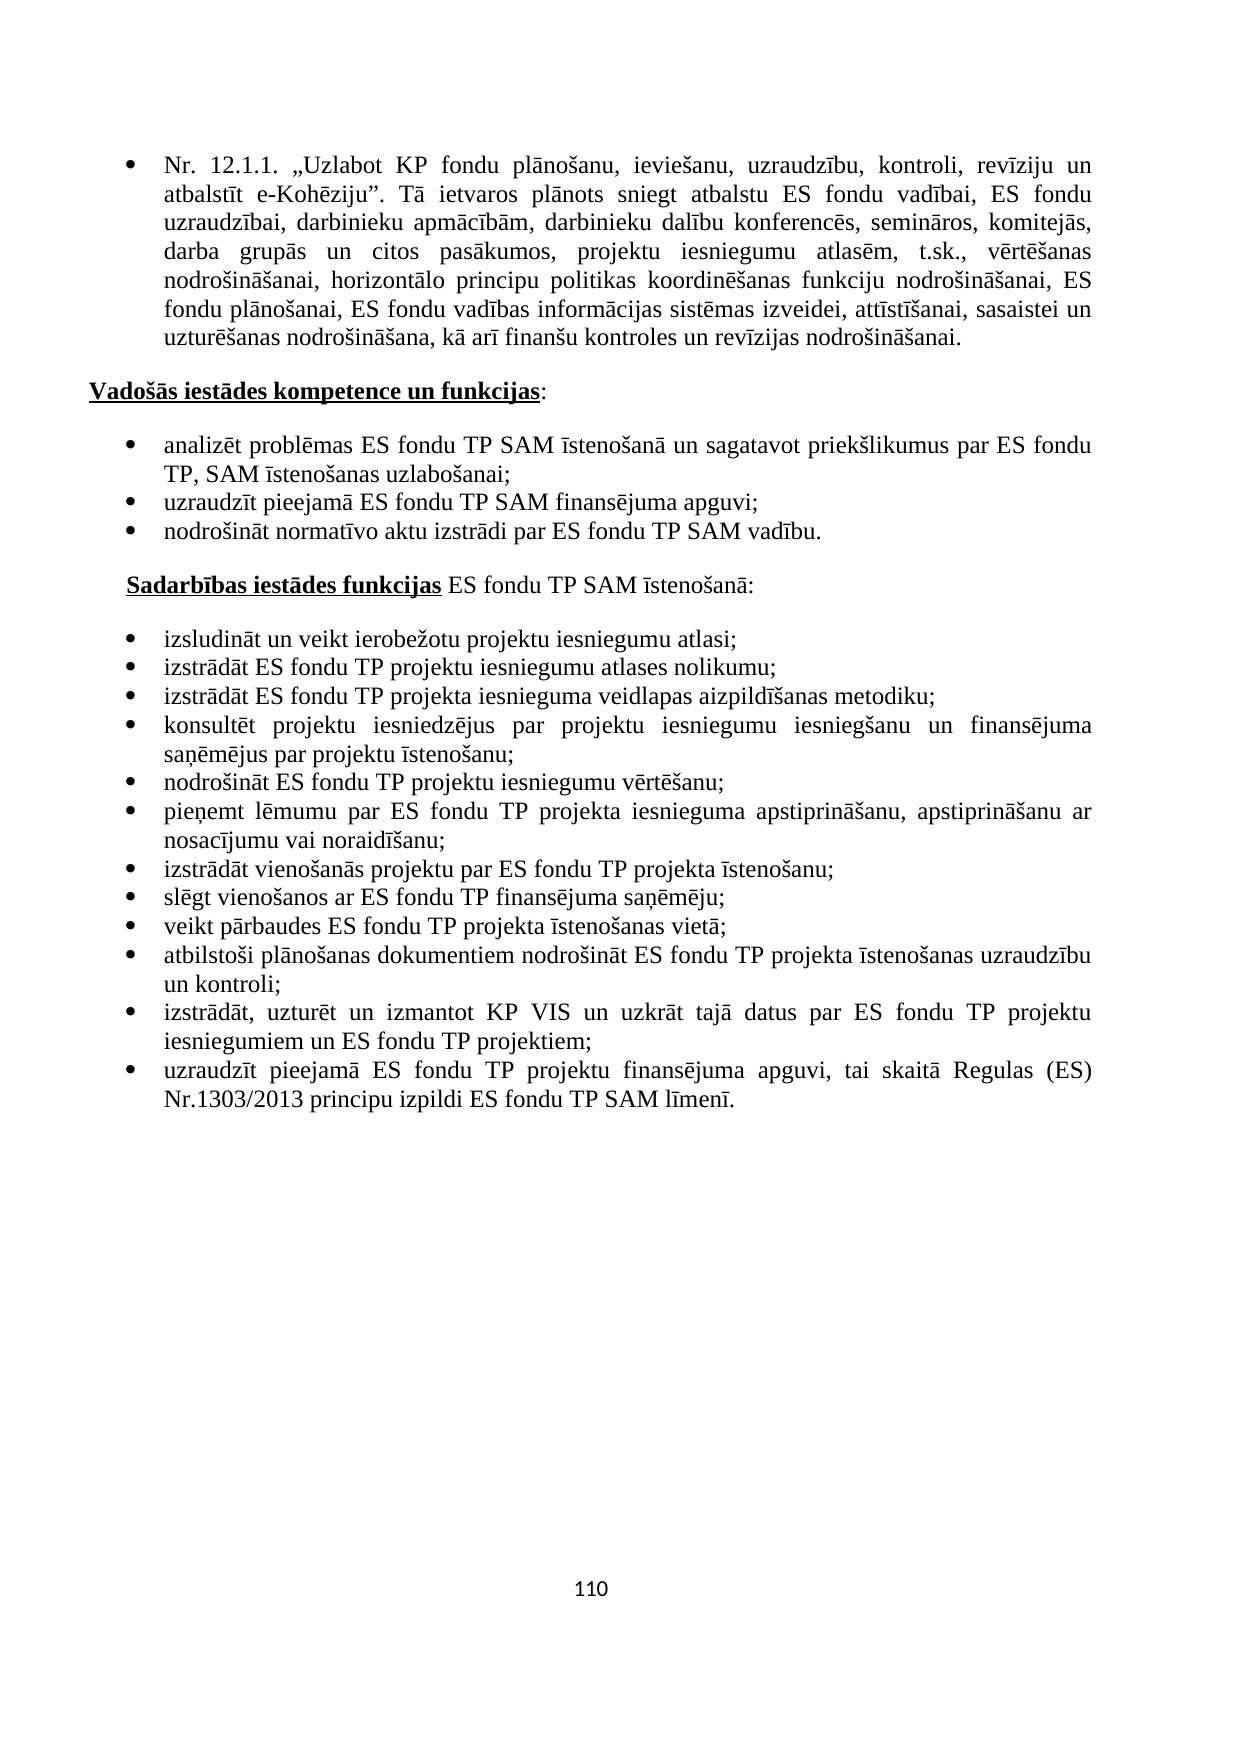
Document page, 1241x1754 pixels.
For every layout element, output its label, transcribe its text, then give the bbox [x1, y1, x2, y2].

list nodrošināt normatīvo aktu izstrādi par ES fondu TP SAM vadību. [126, 516, 1093, 545]
list uzraudzīt pieejamā ES fondu TP projektu finansējuma apguvi, tai skaitā Regulas (ES) Nr.1303/2013 principu izpildi ES fondu TP SAM līmenī. [126, 1055, 1093, 1112]
text Sadarbības iestādes funkcijas ES fondu TP SAM īstenošanā: [126, 570, 1093, 599]
list izstrādāt vienošanās projektu par ES fondu TP projekta īstenošanu; [126, 854, 1093, 882]
list izsludināt un veikt ierobežotu projektu iesniegumu atlasi; [126, 624, 1093, 652]
list analizēt problēmas ES fondu TP SAM īstenošanā un sagatavot priekšlikumus par ES fondu TP, SAM īstenošanas uzlabošanai; [126, 430, 1093, 487]
text Vadošās iestādes kompetence un funkcijas: [89, 376, 1093, 405]
list veikt pārbaudes ES fondu TP projekta īstenošanas vietā; [126, 911, 1093, 940]
list konsultēt projektu iesniedzējus par projektu iesniegumu iesniegšanu un finansējuma saņēmējus par projektu īstenošanu; [126, 710, 1093, 767]
list Nr. 12.1.1. „Uzlabot KP fondu plānošanu, ieviešanu, uzraudzību, kontroli, revīziju un atbalstīt e-Kohēziju”. Tā ietvaros plānots sniegt atbalstu ES fondu vadībai, ES fondu uzraudzībai, darbinieku apmācībām, darbinieku dalību konferencēs, semināros, komitejās, darba grupās un citos pasākumos, projektu iesniegumu atlasēm, t.sk., vērtēšanas nodrošināšanai, horizontālo principu politikas koordinēšanas funkciju nodrošināšanai, ES fondu plānošanai, ES fondu vadības informācijas sistēmas izveidei, attīstīšanai, sasaistei un uzturēšanas nodrošināšana, kā arī finanšu kontroles un revīzijas nodrošināšanai. [126, 150, 1093, 351]
list pieņemt lēmumu par ES fondu TP projekta iesnieguma apstiprināšanu, apstiprināšanu ar nosacījumu vai noraidīšanu; [126, 796, 1093, 854]
list slēgt vienošanos ar ES fondu TP finansējuma saņēmēju; [126, 882, 1093, 911]
list izstrādāt ES fondu TP projektu iesniegumu atlases nolikumu; [126, 652, 1093, 681]
list uzraudzīt pieejamā ES fondu TP SAM finansējuma apguvi; [126, 487, 1093, 516]
list atbilstoši plānošanas dokumentiem nodrošināt ES fondu TP projekta īstenošanas uzraudzību un kontroli; [126, 940, 1093, 997]
list nodrošināt ES fondu TP projektu iesniegumu vērtēšanu; [126, 767, 1093, 796]
list izstrādāt, uzturēt un izmantot KP VIS un uzkrāt tajā datus par ES fondu TP projektu iesniegumiem un ES fondu TP projektiem; [126, 997, 1093, 1055]
list izstrādāt ES fondu TP projekta iesnieguma veidlapas aizpildīšanas metodiku; [126, 681, 1093, 710]
